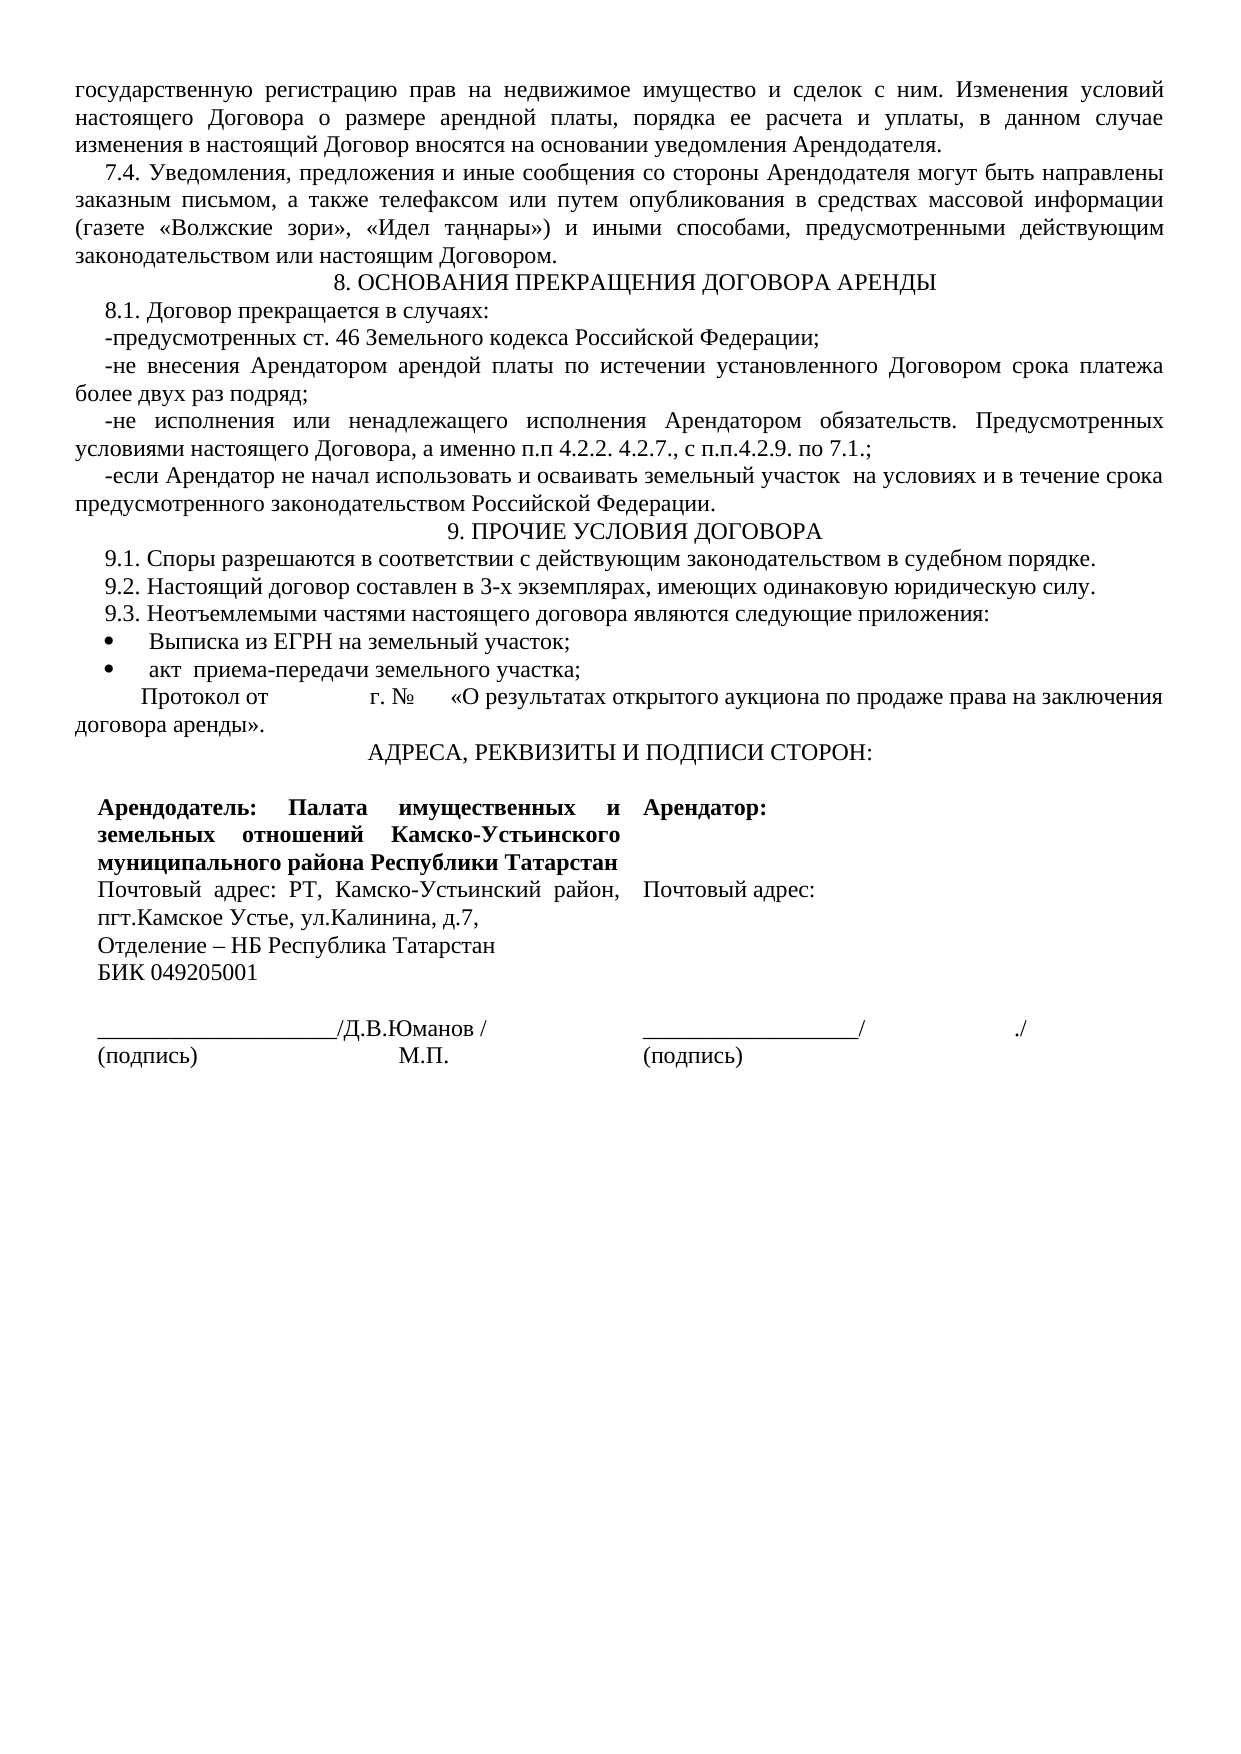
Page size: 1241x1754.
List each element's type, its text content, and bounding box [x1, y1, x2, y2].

table_cell Почтовый адрес: РТ, Камско-Устьинский район, пгт.Камское Устье, ул.Калинина, д.7, Отделение – НБ Республика Татарстан БИК 049205001 ____________________/Д.В.Юманов / (подпись) М.П. [86, 876, 632, 1069]
table_header Арендатор: [632, 793, 1099, 876]
text -предусмотренных ст. 46 Земельного кодекса Российской Федерации; [75, 323, 1165, 351]
text 7.4. Уведомления, предложения и иные сообщения со стороны Арендодателя могут быть направлены заказным письмом, а также телефаксом или путем опубликования в средствах массовой информации (газете «Волжские зори», «Идел таңнары») и иными способами, предусмотренными действующим законодательством или настоящим Договором. [75, 158, 1165, 268]
text -если Арендатор не начал использовать и осваивать земельный участок на условиях и в течение срока предусмотренного законодательством Российской Федерации. [75, 461, 1165, 517]
list акт приема-передачи земельного участка; [75, 655, 1165, 682]
text -не внесения Арендатором арендой платы по истечении установленного Договором срока платежа более двух раз подряд; [75, 351, 1165, 406]
text 9.3. Неотъемлемыми частями настоящего договора являются следующие приложения: [75, 599, 1165, 627]
text 9.1. Споры разрешаются в соответствии с действующим законодательством в судебном порядке. [75, 544, 1165, 572]
text 8. ОСНОВАНИЯ ПРЕКРАЩЕНИЯ ДОГОВОРА АРЕНДЫ [75, 268, 1165, 296]
text Протокол от г. № «О результатах открытого аукциона по продаже права на заключения договора аренды». [75, 682, 1165, 737]
list Выписка из ЕГРН на земельный участок; [75, 627, 1165, 655]
text 9. ПРОЧИЕ УСЛОВИЯ ДОГОВОРА [75, 517, 1165, 544]
text АДРЕСА, РЕКВИЗИТЫ И ПОДПИСИ СТОРОН: [75, 737, 1165, 765]
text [75, 75, 1165, 158]
text 8.1. Договор прекращается в случаях: [75, 296, 1165, 323]
table_cell Почтовый адрес: __________________/ ./ (подпись) [632, 876, 1099, 1069]
text -не исполнения или ненадлежащего исполнения Арендатором обязательств. Предусмотренных условиями настоящего Договора, а именно п.п 4.2.2. 4.2.7., с п.п.4.2.9. по 7.1.; [75, 406, 1165, 461]
text 9.2. Настоящий договор составлен в 3-х экземплярах, имеющих одинаковую юридическую силу. [75, 572, 1165, 599]
table_header Арендодатель: Палата имущественных и земельных отношений Камско-Устьинского муниципального района Республики Татарстан [86, 793, 632, 876]
